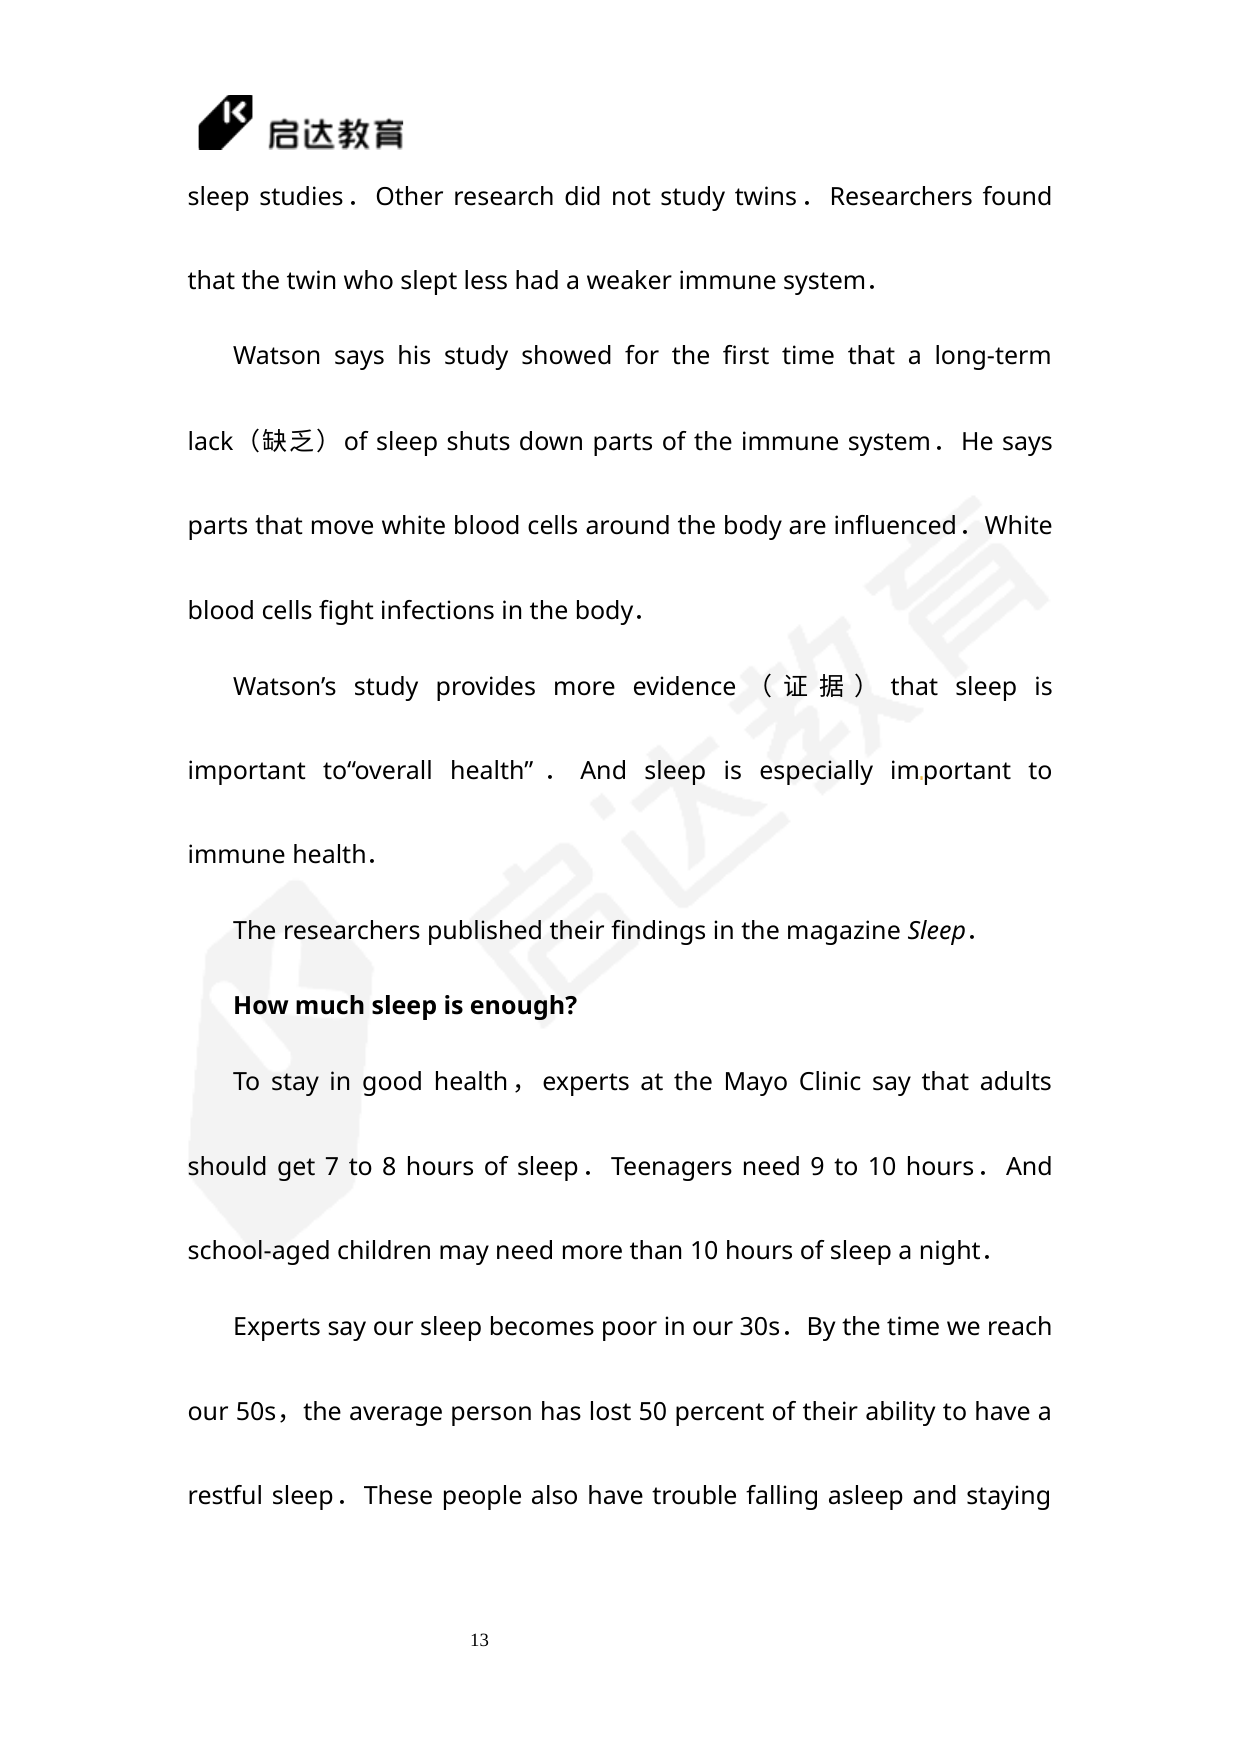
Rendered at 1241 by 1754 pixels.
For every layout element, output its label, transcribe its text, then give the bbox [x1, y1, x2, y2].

text Watson says his study showed for the first time that a long-term lack（缺乏）of sleep shuts down parts of the immune system．He says parts that move white blood cells around the body are influenced．White blood cells fight infections in the body． [187, 322, 1053, 641]
picture [198, 95, 404, 150]
text How much sleep is enough? [187, 972, 1053, 1037]
text Watson’s study provides more evidence（证据）that sleep is important to“overall health”．And sleep is especially important to immune health． [187, 652, 1053, 886]
text To stay in good health，experts at the Mayo Clinic say that adults should get 7 to 8 hours of sleep．Teenagers need 9 to 10 hours．And school-aged children may need more than 10 hours of sleep a night． [187, 1047, 1053, 1281]
text The researchers published their findings in the magazine Sleep． [187, 896, 1053, 961]
